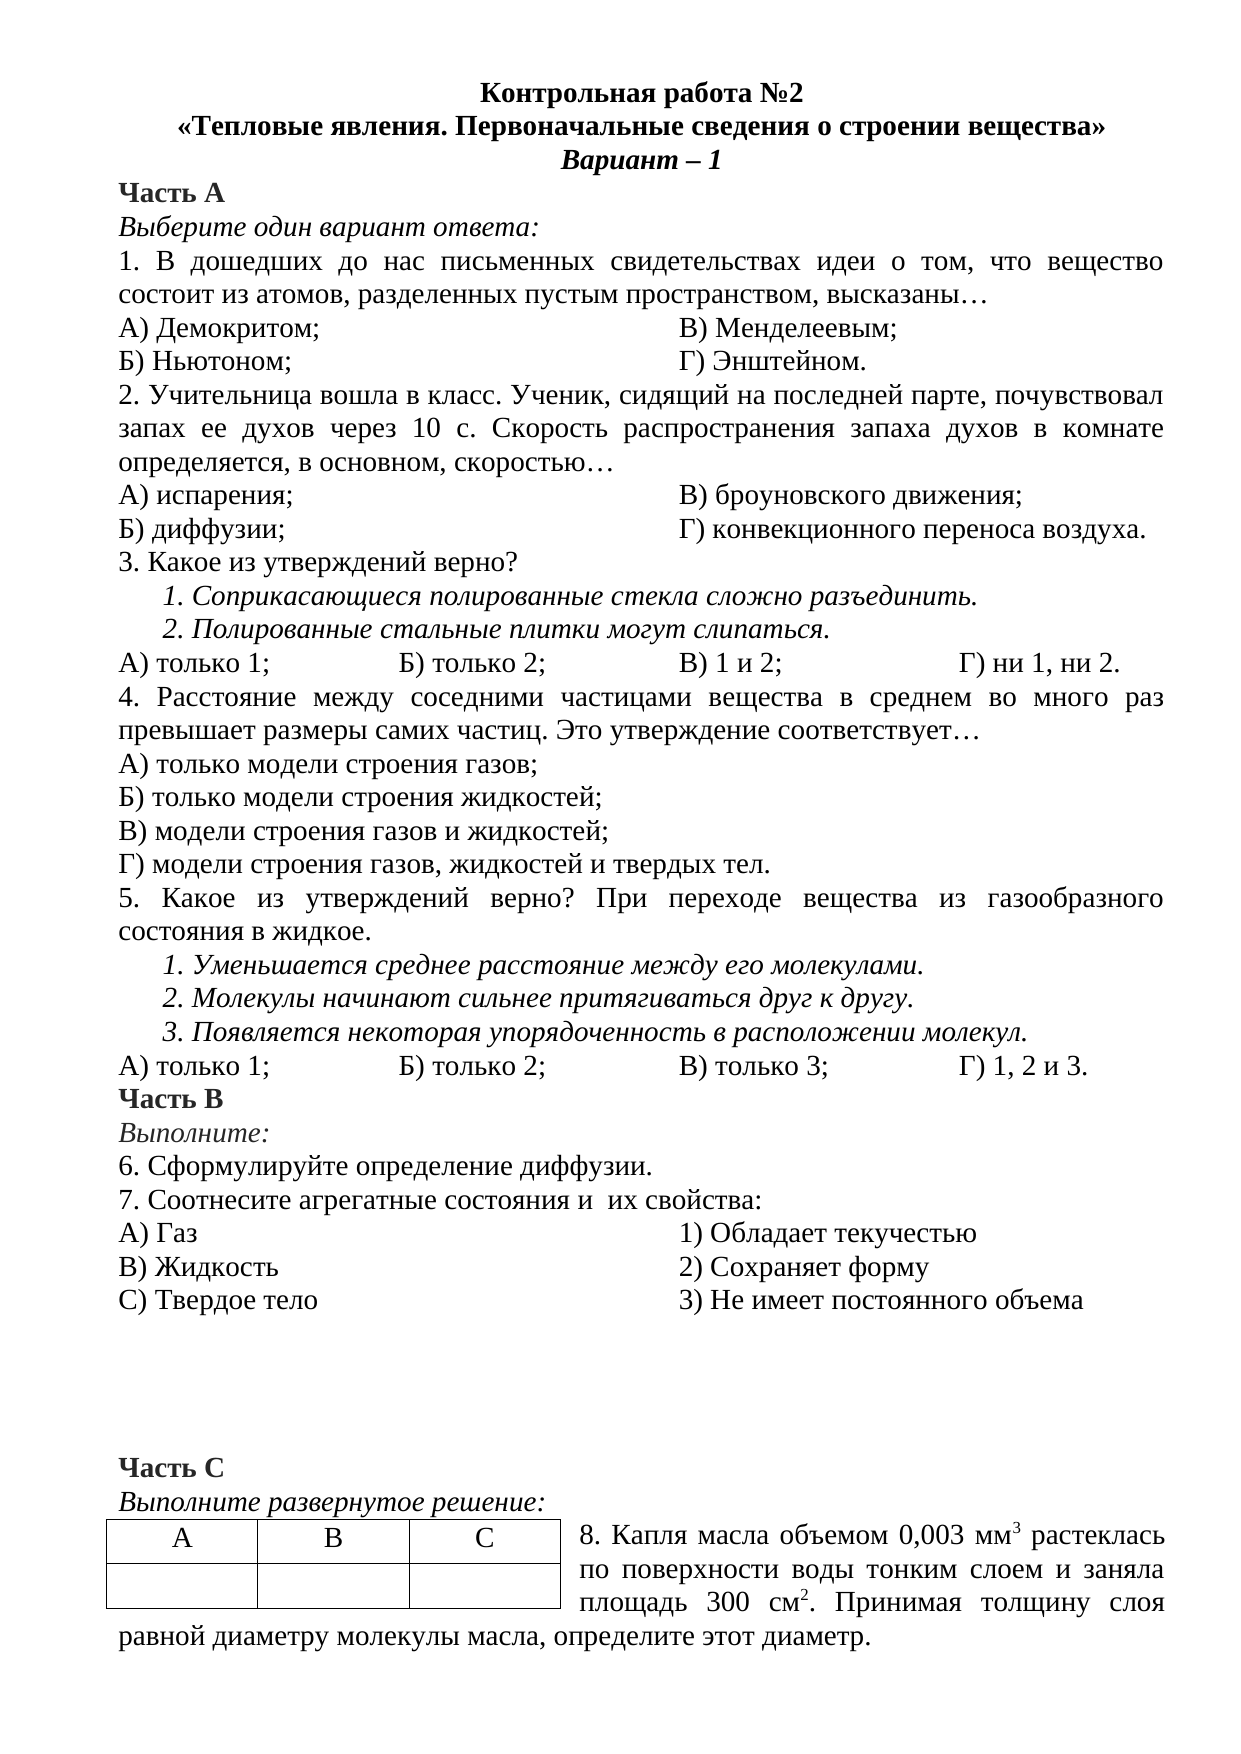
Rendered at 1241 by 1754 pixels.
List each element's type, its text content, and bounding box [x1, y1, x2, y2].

text 1. Уменьшается среднее расстояние между его молекулами. [162, 947, 1165, 981]
table_header С [410, 1520, 560, 1563]
text А) Газ [118, 1215, 605, 1249]
text 4. Расстояние между соседними частицами вещества в среднем во много раз превышает размеры самих частиц. Это утверждение соответствует… [118, 679, 1165, 746]
text 3. Появляется некоторая упорядоченность в расположении молекул. [162, 1014, 1165, 1048]
text 2) Сохраняет форму [678, 1249, 1165, 1282]
text В) модели строения газов и жидкостей; [118, 813, 1165, 846]
text 1. Соприкасающиеся полированные стекла сложно разъединить. [162, 578, 1165, 612]
text В) 1 и 2; [678, 645, 885, 679]
text 1) Обладает текучестью [678, 1215, 1165, 1249]
text Г) модели строения газов, жидкостей и твердых тел. [118, 846, 1165, 880]
text Б) Ньютоном; [118, 343, 605, 377]
text Б) диффузии; [118, 511, 605, 544]
text 6. Сформулируйте определение диффузии. [118, 1148, 1165, 1182]
text 1. В дошедших до нас письменных свидетельствах идеи о том, что вещество состоит из атомов, разделенных пустым пространством, высказаны… [118, 243, 1165, 310]
text 2. Молекулы начинают сильнее притягиваться друг к другу. [162, 981, 1165, 1014]
text Контрольная работа №2 [118, 75, 1165, 108]
text 2. Учительница вошла в класс. Ученик, сидящий на последней парте, почувствовал запах ее духов через 10 с. Скорость распространения запаха духов в комнате определяется, в основном, скоростью… [118, 377, 1165, 477]
text Часть В [118, 1081, 1165, 1115]
text 7. Соотнесите агрегатные состояния и их свойства: [118, 1182, 1165, 1215]
text А) испарения; [118, 477, 605, 511]
text С) Твердое тело [118, 1282, 605, 1316]
text 2. Полированные стальные плитки могут слипаться. [162, 612, 1165, 645]
text Часть С [118, 1450, 1165, 1484]
text Б) только модели строения жидкостей; [118, 779, 1165, 813]
text Вариант – 1 [118, 142, 1165, 176]
text Выполните развернутое решение: [118, 1484, 1165, 1517]
text Б) только 2; [398, 645, 605, 679]
table_header А [107, 1520, 257, 1563]
text 5. Какое из утверждений верно? При переходе вещества из газообразного состояния в жидкое. [118, 880, 1165, 947]
text Выполните: [118, 1115, 1165, 1148]
text Г) Энштейном. [678, 343, 1165, 377]
text 3) Не имеет постоянного объема [678, 1282, 1165, 1316]
text А) только модели строения газов; [118, 746, 1165, 779]
text Г) конвекционного переноса воздуха. [678, 511, 1165, 544]
text Часть А [118, 176, 1165, 209]
text А) Демокритом; [118, 310, 605, 343]
text В) Жидкость [118, 1249, 605, 1282]
text В) броуновского движения; [678, 477, 1165, 511]
text Б) только 2; [398, 1048, 605, 1081]
text 3. Какое из утверждений верно? [118, 544, 1165, 578]
table_cell [258, 1564, 409, 1608]
table_header В [258, 1520, 409, 1563]
text «Тепловые явления. Первоначальные сведения о строении вещества» [118, 108, 1165, 142]
table_cell [107, 1564, 257, 1608]
text Г) 1, 2 и 3. [959, 1048, 1165, 1081]
text 8. Капля масла объемом 0,003 мм3 растеклась по поверхности воды тонким слоем и заняла площадь 300 см2. Принимая толщину слоя равной диаметру молекулы масла, определите этот диаметр. [118, 1517, 1165, 1651]
text Выберите один вариант ответа: [118, 209, 1165, 243]
text А) только 1; [118, 645, 324, 679]
table_cell [410, 1564, 560, 1608]
text Г) ни 1, ни 2. [959, 645, 1165, 679]
text В) только 3; [678, 1048, 885, 1081]
text А) только 1; [118, 1048, 324, 1081]
text В) Менделеевым; [678, 310, 1165, 343]
